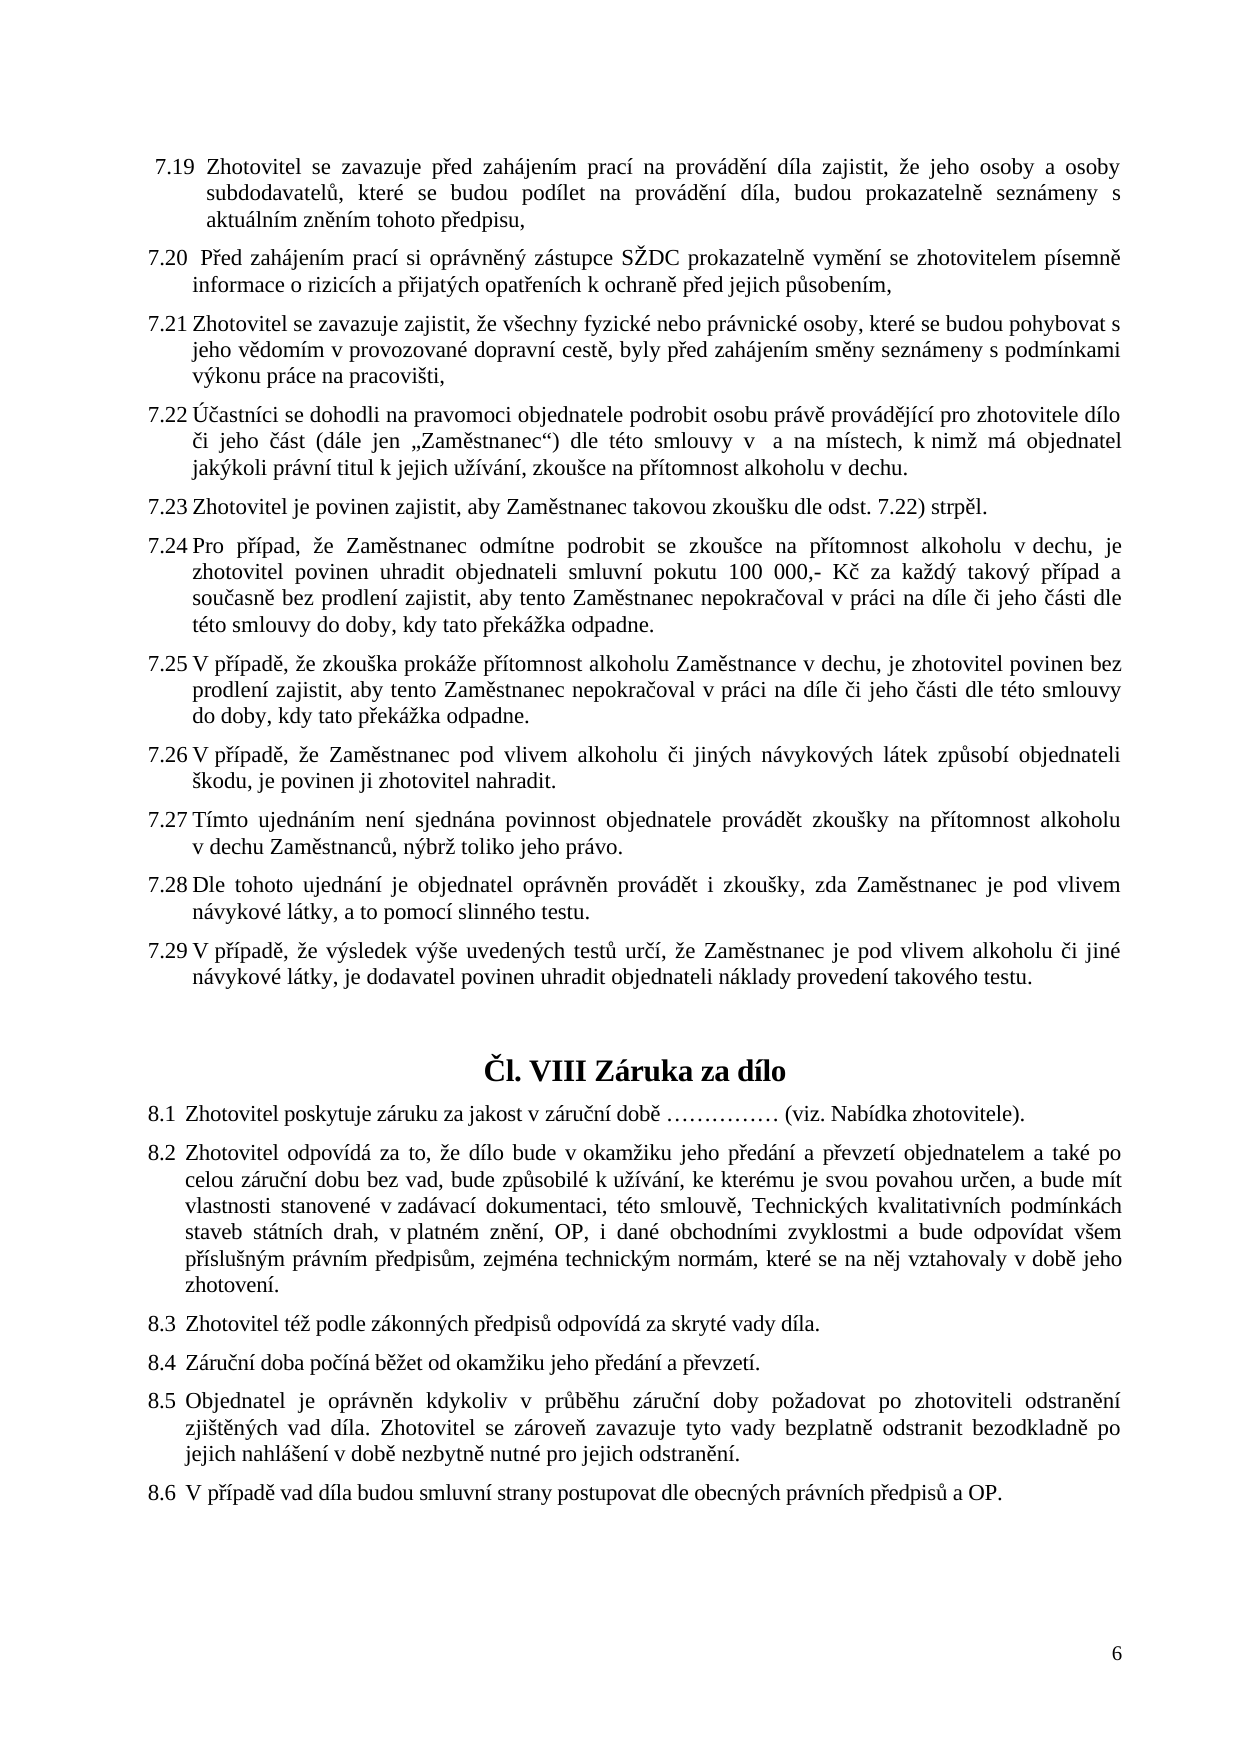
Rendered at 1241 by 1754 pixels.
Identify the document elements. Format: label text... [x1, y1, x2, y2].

list Zhotovitel poskytuje záruku za jakost v záruční době …………… (viz. Nabídka zhotovitele). [148, 1100, 1122, 1127]
list V případě, že zkouška prokáže přítomnost alkoholu Zaměstnance v dechu, je zhotovitel povinen bez prodlení zajistit, aby tento Zaměstnanec nepokračoval v práci na díle či jeho části dle této smlouvy do doby, kdy tato překážka odpadne. [148, 649, 1122, 729]
list Před zahájením prací si oprávněný zástupce SŽDC prokazatelně vymění se zhotovitelem písemně informace o rizicích a přijatých opatřeních k ochraně před jejich působením, [148, 244, 1122, 297]
list Tímto ujednáním není sjednána povinnost objednatele provádět zkoušky na přítomnost alkoholu v dechu Zaměstnanců, nýbrž toliko jeho právo. [148, 806, 1122, 859]
list Dle tohoto ujednání je objednatel oprávněn provádět i zkoušky, zda Zaměstnanec je pod vlivem návykové látky, a to pomocí slinného testu. [148, 872, 1122, 924]
list Zhotovitel se zavazuje před zahájením prací na provádění díla zajistit, že jeho osoby a osoby subdodavatelů, které se budou podílet na provádění díla, budou prokazatelně seznámeny s aktuálním zněním tohoto předpisu, [154, 153, 1122, 232]
list Zhotovitel se zavazuje zajistit, že všechny fyzické nebo právnické osoby, které se budou pohybovat s jeho vědomím v provozované dopravní cestě, byly před zahájením směny seznámeny s podmínkami výkonu práce na pracovišti, [148, 310, 1122, 389]
list V případě, že výsledek výše uvedených testů určí, že Zaměstnanec je pod vlivem alkoholu či jiné návykové látky, je dodavatel povinen uhradit objednateli náklady provedení takového testu. [148, 937, 1122, 989]
list V případě vad díla budou smluvní strany postupovat dle obecných právních předpisů a OP. [148, 1479, 1122, 1506]
list Zhotovitel je povinen zajistit, aby Zaměstnanec takovou zkoušku dle odst. 7.22) strpěl. [148, 493, 1122, 519]
list V případě, že Zaměstnanec pod vlivem alkoholu či jiných návykových látek způsobí objednateli škodu, je povinen ji zhotovitel nahradit. [148, 741, 1122, 794]
list Pro případ, že Zaměstnanec odmítne podrobit se zkoušce na přítomnost alkoholu v dechu, je zhotovitel povinen uhradit objednateli smluvní pokutu 100 000,- Kč za každý takový případ a současně bez prodlení zajistit, aby tento Zaměstnanec nepokračoval v práci na díle či jeho části dle této smlouvy do doby, kdy tato překážka odpadne. [148, 532, 1122, 637]
list Záruční doba počíná běžet od okamžiku jeho předání a převzetí. [148, 1349, 1122, 1375]
list Objednatel je oprávněn kdykoliv v průběhu záruční doby požadovat po zhotoviteli odstranění zjištěných vad díla. Zhotovitel se zároveň zavazuje tyto vady bezplatně odstranit bezodkladně po jejich nahlášení v době nezbytně nutné pro jejich odstranění. [148, 1388, 1122, 1467]
text Čl. VIII Záruka za dílo [148, 1052, 1122, 1088]
list Účastníci se dohodli na pravomoci objednatele podrobit osobu právě provádějící pro zhotovitele dílo či jeho část (dále jen „Zaměstnanec“) dle této smlouvy v a na místech, k nimž má objednatel jakýkoli právní titul k jejich užívání, zkoušce na přítomnost alkoholu v dechu. [148, 401, 1122, 480]
list Zhotovitel odpovídá za to, že dílo bude v okamžiku jeho předání a převzetí objednatelem a také po celou záruční dobu bez vad, bude způsobilé k užívání, ke kterému je svou povahou určen, a bude mít vlastnosti stanovené v zadávací dokumentaci, této smlouvě, Technických kvalitativních podmínkách staveb státních drah, v platném znění, OP, i dané obchodními zvyklostmi a bude odpovídat všem příslušným právním předpisům, zejména technickým normám, které se na něj vztahovaly v době jeho zhotovení. [148, 1139, 1122, 1297]
list Zhotovitel též podle zákonných předpisů odpovídá za skryté vady díla. [148, 1310, 1122, 1336]
